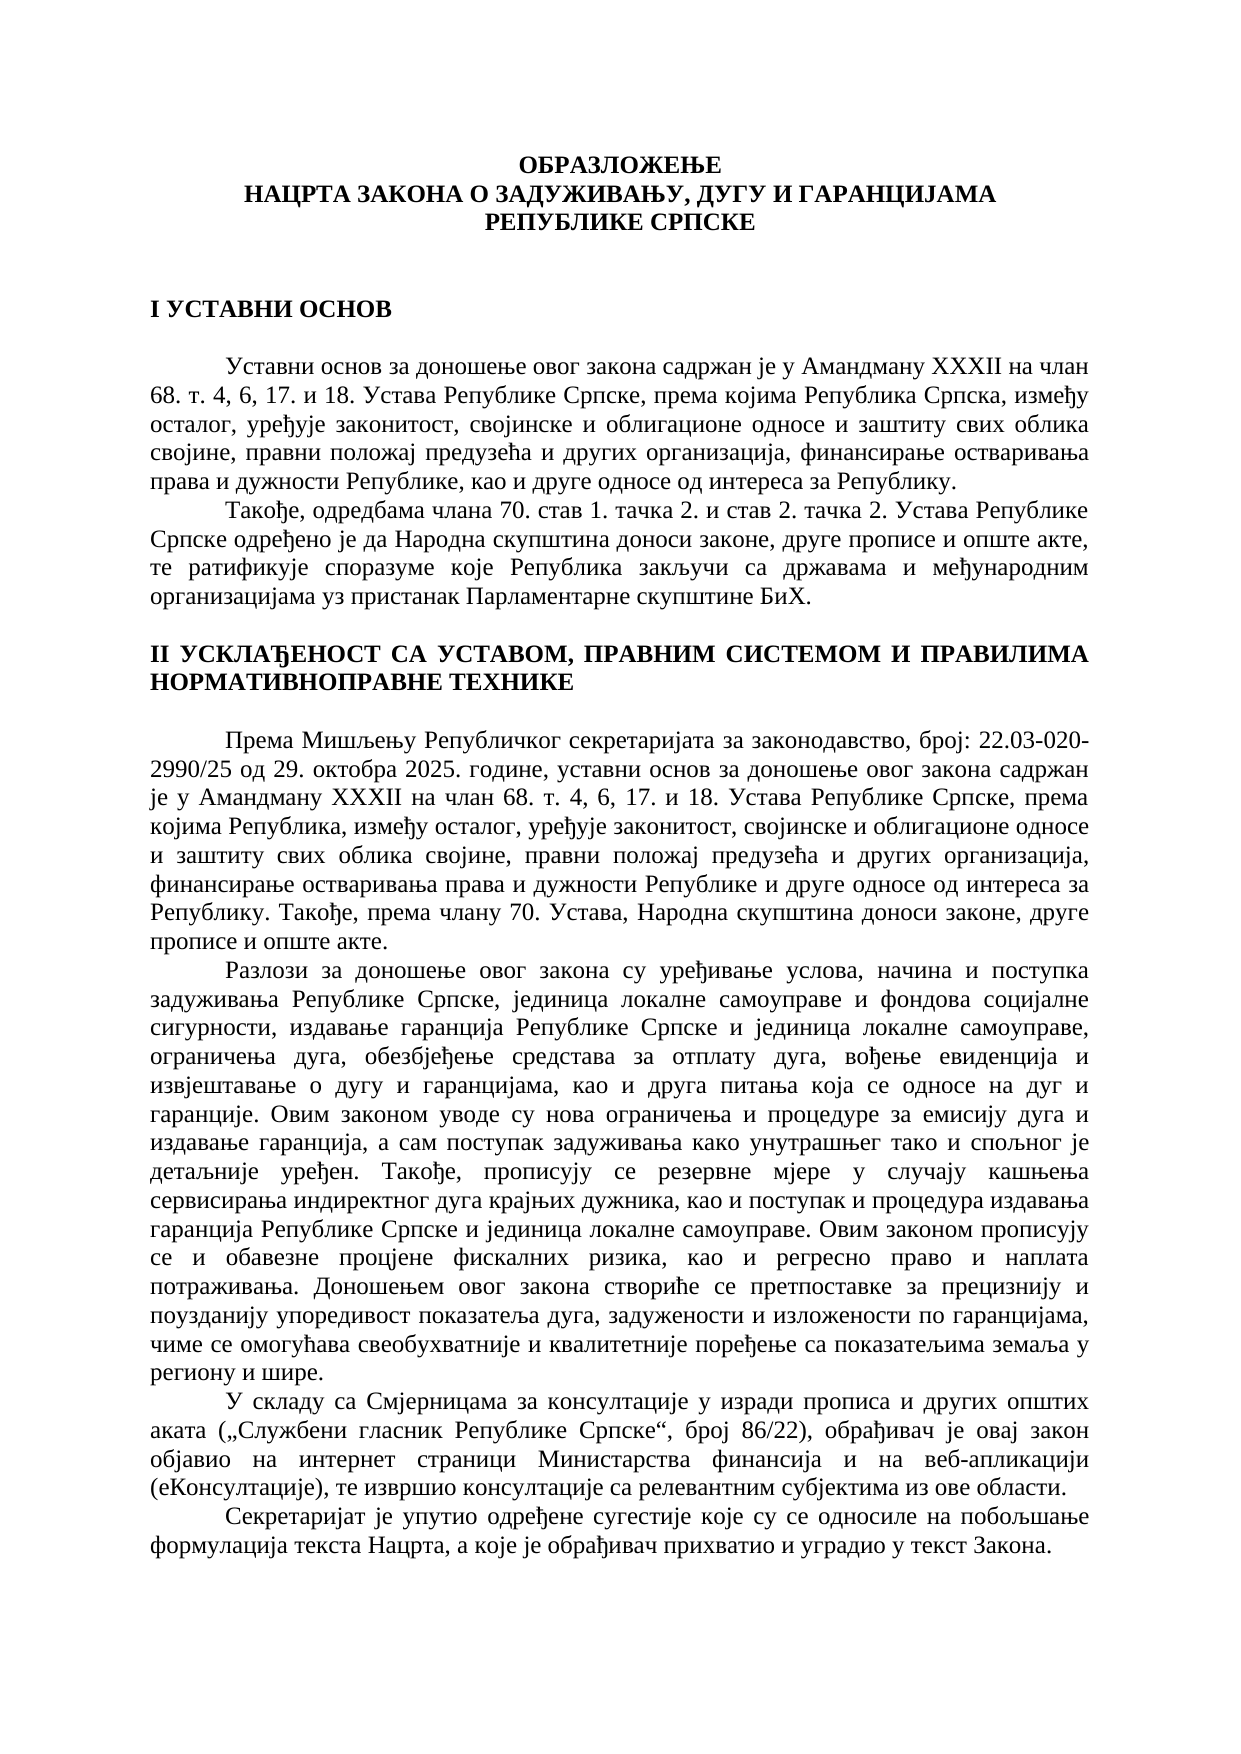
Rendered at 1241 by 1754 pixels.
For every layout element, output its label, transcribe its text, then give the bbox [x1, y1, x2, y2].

text НАЦРТА ЗАКОНА О ЗАДУЖИВАЊУ, ДУГУ И ГАРАНЦИЈАМА [150, 179, 1090, 207]
text Уставни основ за доношење овог закона садржан је у Амандману XXXII на члан 68. т. 4, 6, 17. и 18. Устава Републике Српске, према којима Република Српска, између осталог, уређује законитост, својинске и облигационе односе и заштиту свих облика својине, правни положај предузећа и других организација, финансирање остваривања права и дужности Републике, као и друге односе од интереса за Републику. [150, 351, 1090, 495]
text РЕПУБЛИКЕ СРПСКЕ [150, 207, 1090, 236]
text Такође, одредбама члана 70. став 1. тачка 2. и став 2. тачка 2. Устава Републике Српске одређено је да Народна скупштина доноси законе, друге прописе и опште акте, те ратификује споразуме које Република закључи са државама и међународним организацијама уз пристанак Парламентарне скупштине БиХ. [150, 495, 1090, 610]
text Разлози за доношење овог закона су уређивање услова, начина и поступка задуживања Републике Српске, јединица локалне самоуправе и фондова социјалне сигурности, издавање гаранција Републике Српске и јединица локалне самоуправе, ограничења дуга, обезбјеђење средстава за отплату дуга, вођење евиденција и извјештавање о дугу и гаранцијама, као и друга питања која се односе на дуг и гаранције. Овим законом уводе су нова ограничења и процедуре за емисију дуга и издавање гаранција, а сам поступак задуживања како унутрашњег тако и спољног је детаљније уређен. Такође, прописују се резервне мјере у случају кашњења сервисирања индиректног дуга крајњих дужника, као и поступак и процедура издавања гаранција Републике Српске и јединица локалне самоуправе. Овим законом прописују се и обавезне процјене фискалних ризика, као и регресно право и наплата потраживања. Доношењем овог закона створиће се претпоставке за прецизнију и поузданију упоредивост показатеља дуга, задужености и изложености по гаранцијама, чиме се омогућава свеобухватније и квалитетније поређење са показатељима земаља у региону и шире. [150, 955, 1090, 1386]
text I Уставни ОСНОВ [150, 294, 1090, 322]
text ОБРАЗЛОЖЕЊЕ [150, 150, 1090, 179]
text Према Мишљењу Републичког секретаријата за законодавство, број: 22.03-020-2990/25 од 29. октобра 2025. године, уставни основ за доношење овог закона садржан je у Амандману XXXII на члан 68. т. 4, 6, 17. и 18. Устава Републике Српске, према којима Република, између осталог, уређује законитост, својинске и облигационе односе и заштиту свих облика својине, правни положај предузећа и других организација, финансирање остваривања права и дужности Републике и друге односе од интереса за Републику. Такође, према члану 70. Устава, Народна скупштина доноси законе, друге прописе и опште акте. [150, 725, 1090, 955]
text Секретаријат је упутио одређене сугестије које су се односиле на побољшање формулација текста Нацрта, а које је обрађивач прихватио и уградио у текст Закона. [150, 1501, 1090, 1559]
text II УСКЛАЂЕНОСТ СА УСТАВОМ, ПРАВНИМ СИСТЕМОМ И ПРАВИЛИМА НОРМАТИВНОПРАВНЕ ТЕХНИКЕ [150, 639, 1090, 696]
text У складу са Смјерницама за консултације у изради прописа и других општих аката („Службени гласник Републике Српске“, број 86/22), обрађивач је овај закон објавио на интернет страници Министарства финансија и на веб-апликацији (eКонсултације), те извршио консултације са релевантним субјектима из ове области. [150, 1386, 1090, 1501]
